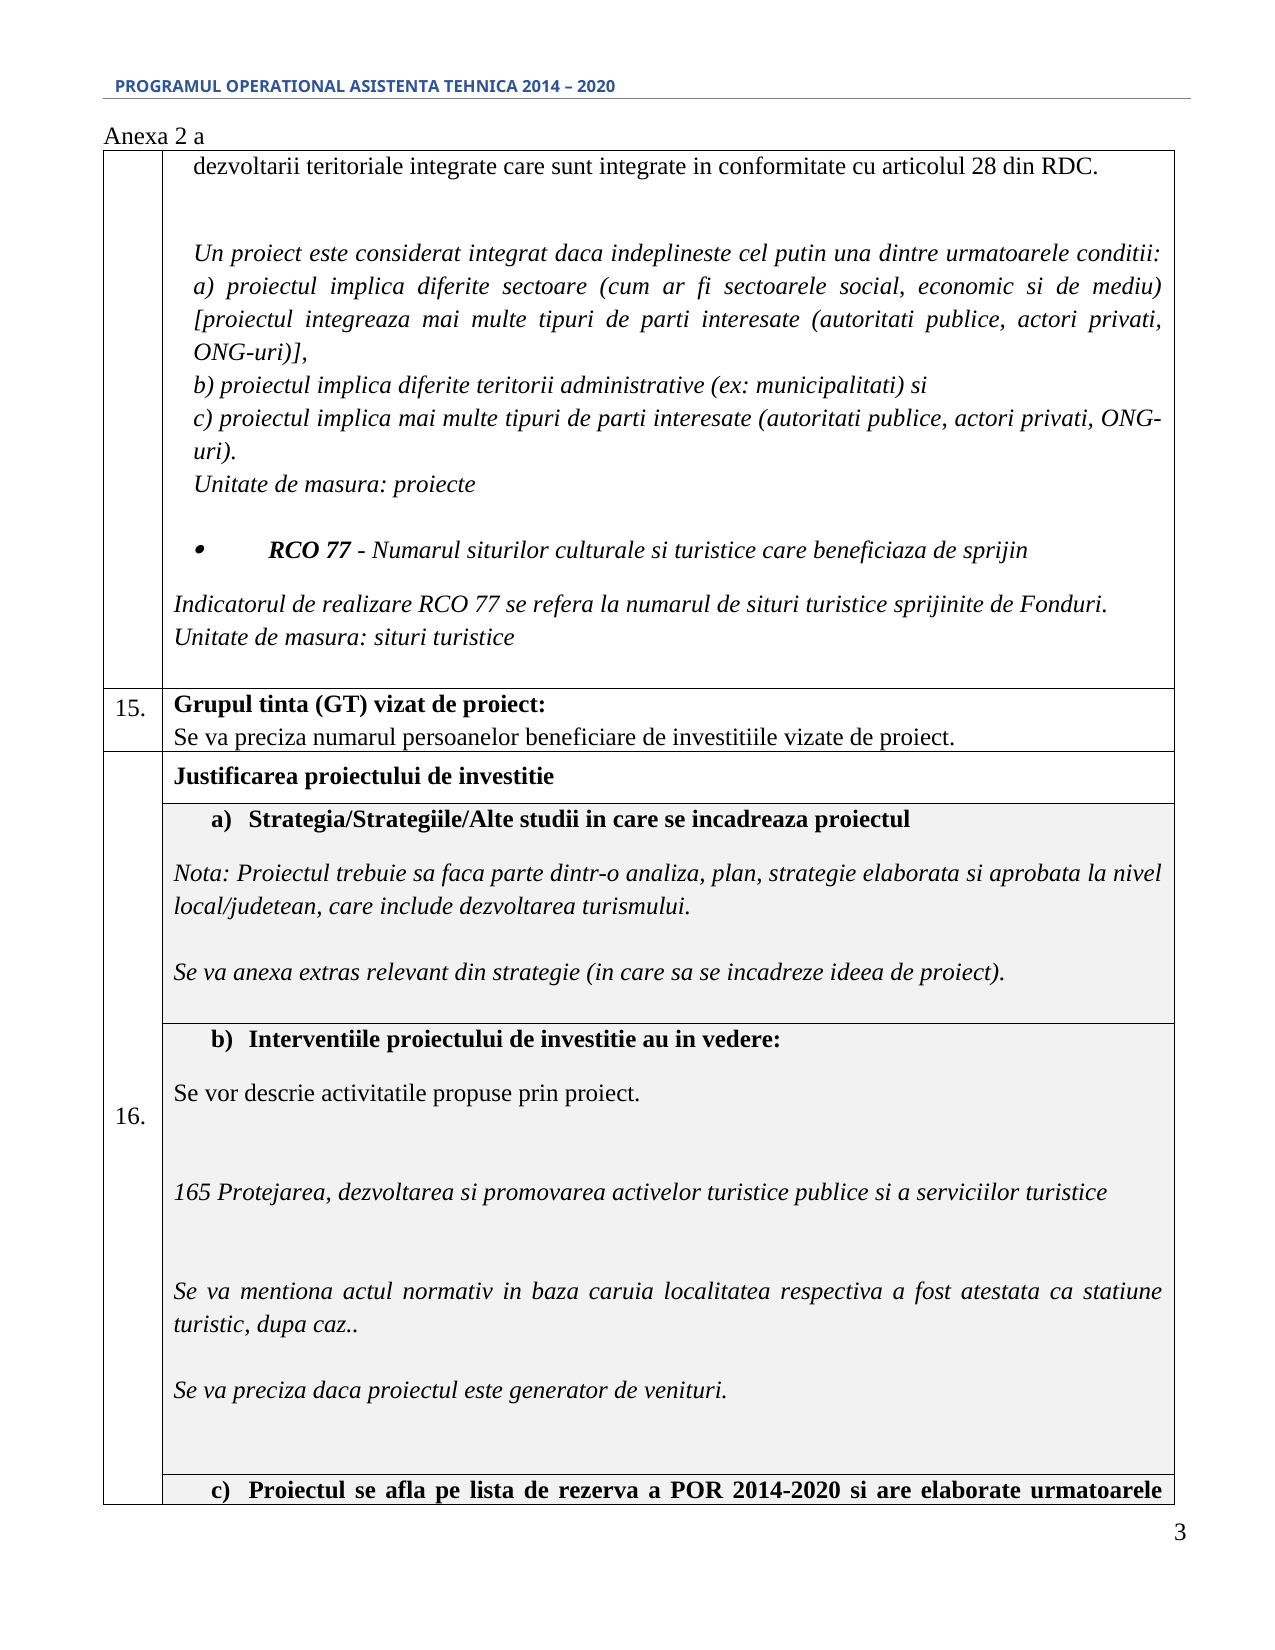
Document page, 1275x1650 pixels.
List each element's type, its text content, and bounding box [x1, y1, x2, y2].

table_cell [163, 151, 1174, 688]
table_cell Justificarea proiectului de investitie [163, 752, 1174, 803]
table_cell [104, 689, 162, 751]
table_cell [163, 1475, 1174, 1504]
table_cell Grupul tinta (GT) vizat de proiect: Se va preciza numarul persoanelor beneficiare de investitiile vizate de proiect. [163, 689, 1174, 751]
table_cell [104, 752, 162, 1504]
table_cell Interventiile proiectului de investitie au in vedere: Se vor descrie activitatile propuse prin proiect. 165 Protejarea, dezvoltarea si promovarea activelor turistice publice si a serviciilor turistice Se va mentiona actul normativ in baza caruia localitatea respectiva a fost atestata ca statiune turistic, dupa caz.. Se va preciza daca proiectul este generator de venituri. [163, 1024, 1174, 1474]
table_cell Strategia/Strategiile/Alte studii in care se incadreaza proiectul Nota: Proiectul trebuie sa faca parte dintr-o analiza, plan, strategie elaborata si aprobata la nivel local/judetean, care include dezvoltarea turismului. Se va anexa extras relevant din strategie (in care sa se incadreze ideea de proiect). [163, 804, 1174, 1023]
